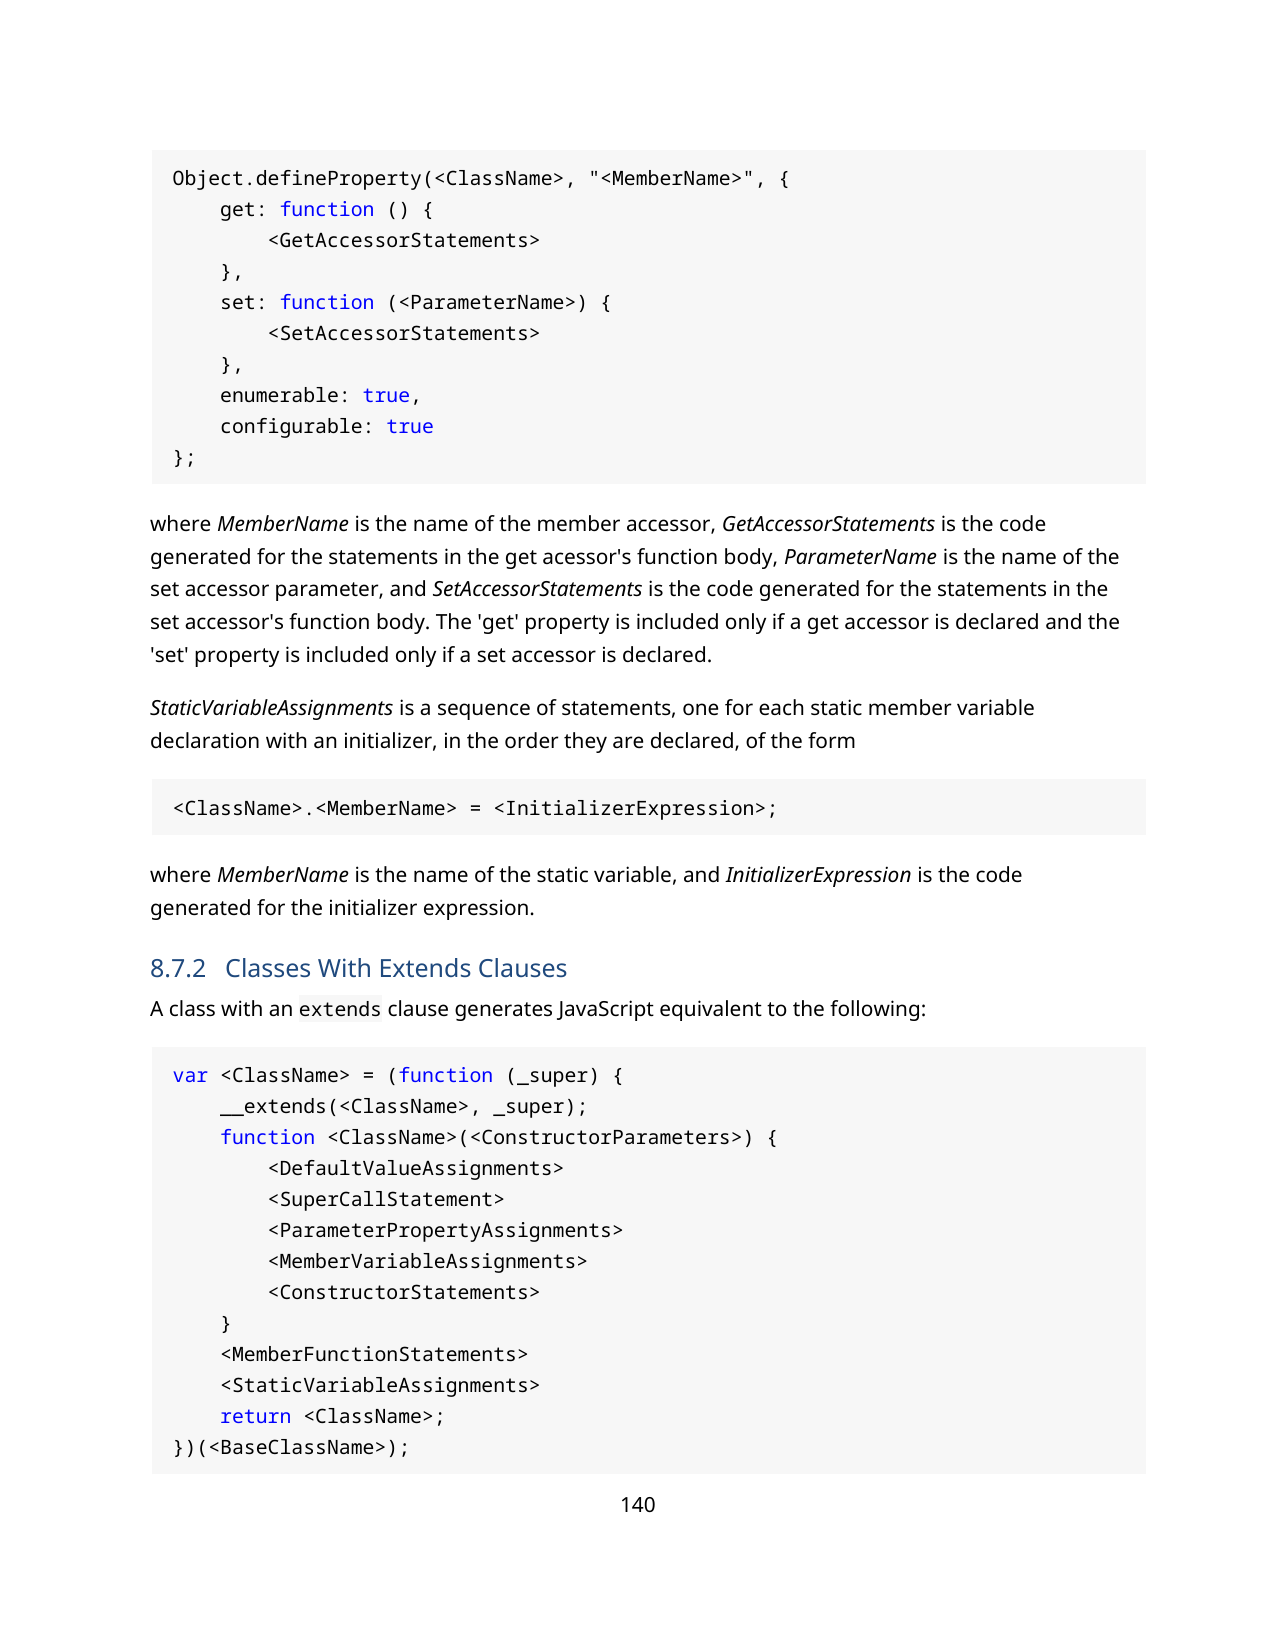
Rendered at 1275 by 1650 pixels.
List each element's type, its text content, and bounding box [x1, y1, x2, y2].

text Object.defineProperty(<ClassName>, "<MemberName>", { get: function () { <GetAccessorStatements> }, set: function (<ParameterName>) { <SetAccessorStatements> }, enumerable: true, configurable: true }; [164, 163, 1133, 472]
text where MemberName is the name of the static variable, and InitializerExpression is the code generated for the initializer expression. [150, 860, 1125, 921]
text StaticVariableAssignments is a sequence of statements, one for each static member variable declaration with an initializer, in the order they are declared, of the form [150, 693, 1125, 754]
text var <ClassName> = (function (_super) { __extends(<ClassName>, _super); function <ClassName>(<ConstructorParameters>) { <DefaultValueAssignments> <SuperCallStatement> <ParameterPropertyAssignments> <MemberVariableAssignments> <ConstructorStatements> } <MemberFunctionStatements> <StaticVariableAssignments> return <ClassName>; })(<BaseClassName>); [164, 1060, 1133, 1462]
text where MemberName is the name of the member accessor, GetAccessorStatements is the code generated for the statements in the get acessor's function body, ParameterName is the name of the set accessor parameter, and SetAccessorStatements is the code generated for the statements in the set accessor's function body. The 'get' property is included only if a get accessor is declared and the 'set' property is included only if a set accessor is declared. [150, 509, 1125, 668]
subtitle Classes With Extends Clauses [150, 950, 1125, 984]
text A class with an extends clause generates JavaScript equivalent to the following: [150, 994, 1125, 1022]
text <ClassName>.<MemberName> = <InitializerExpression>; [164, 792, 1133, 823]
